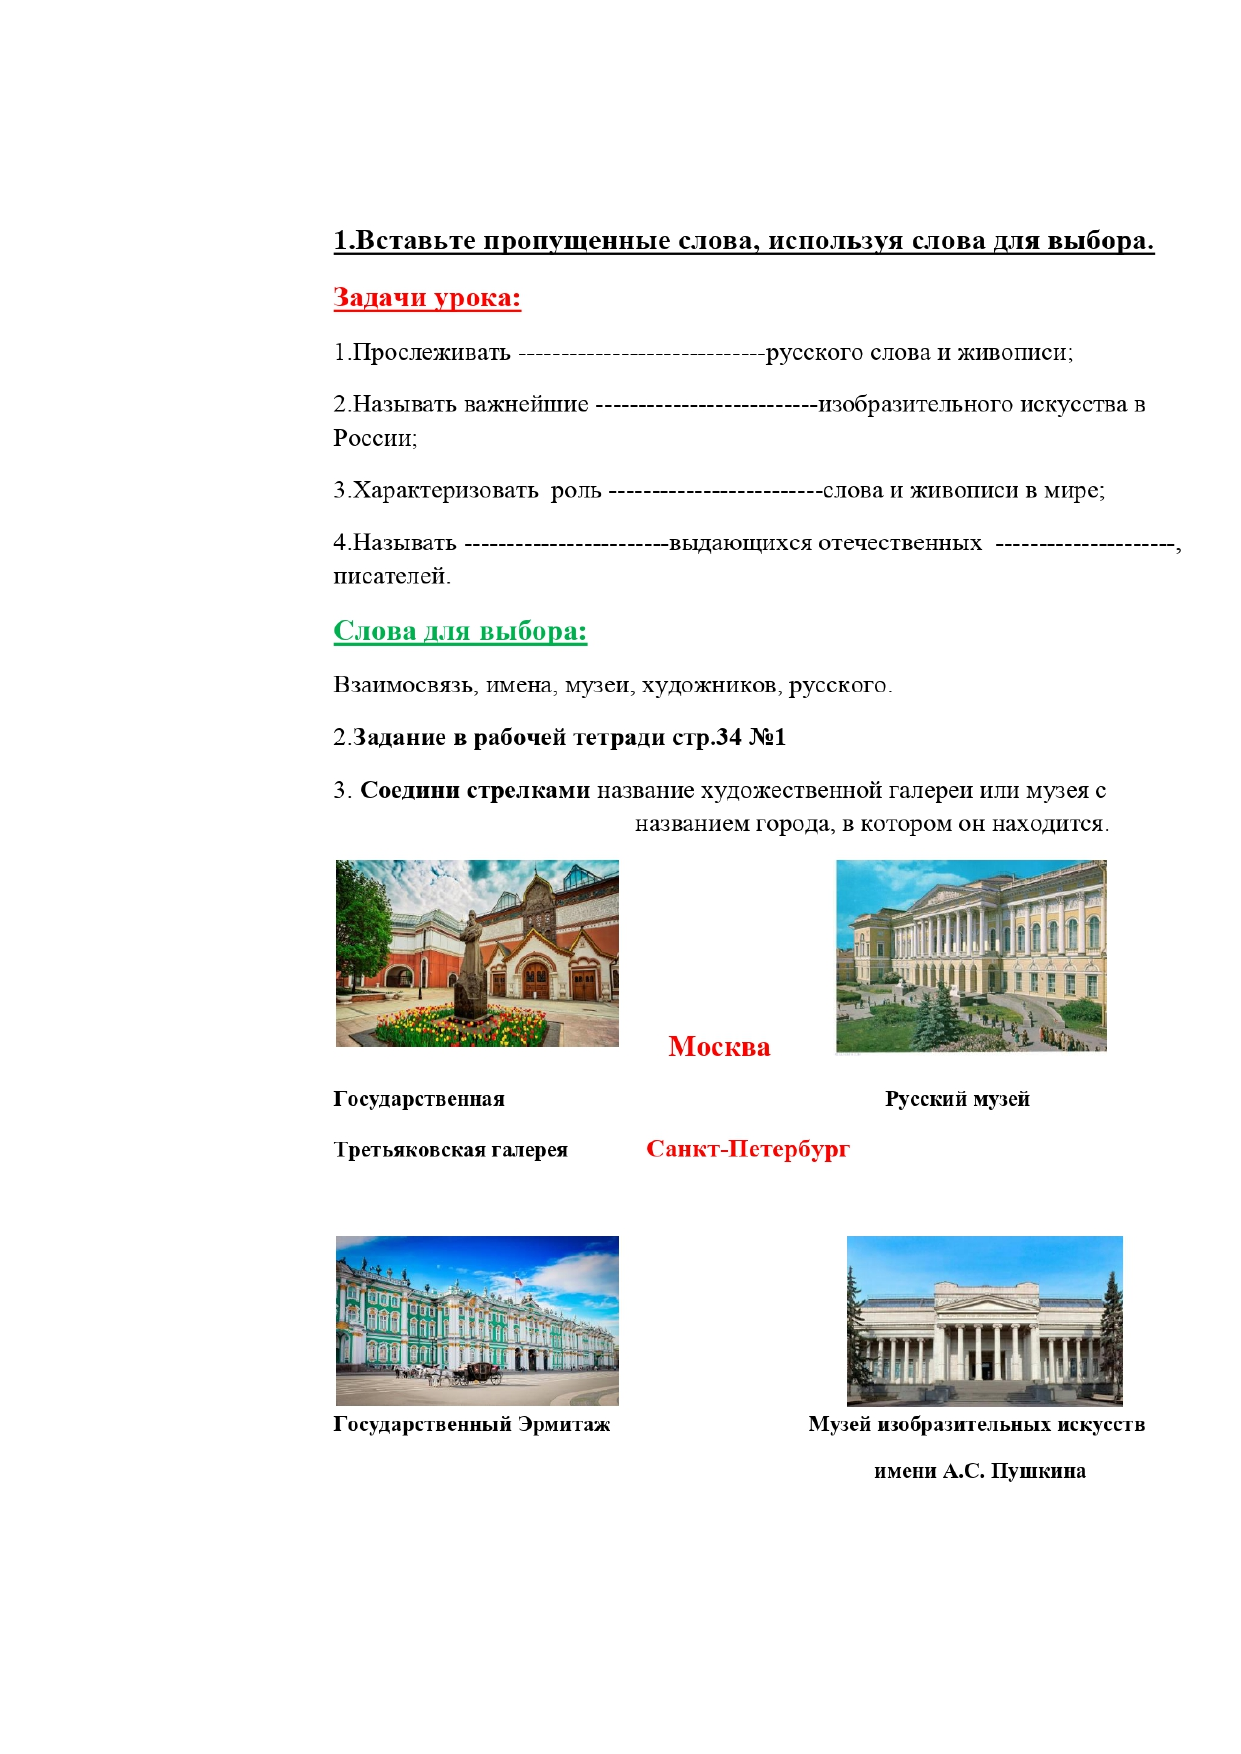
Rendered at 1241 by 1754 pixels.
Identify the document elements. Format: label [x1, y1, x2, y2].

picture [177, 118, 1241, 1636]
